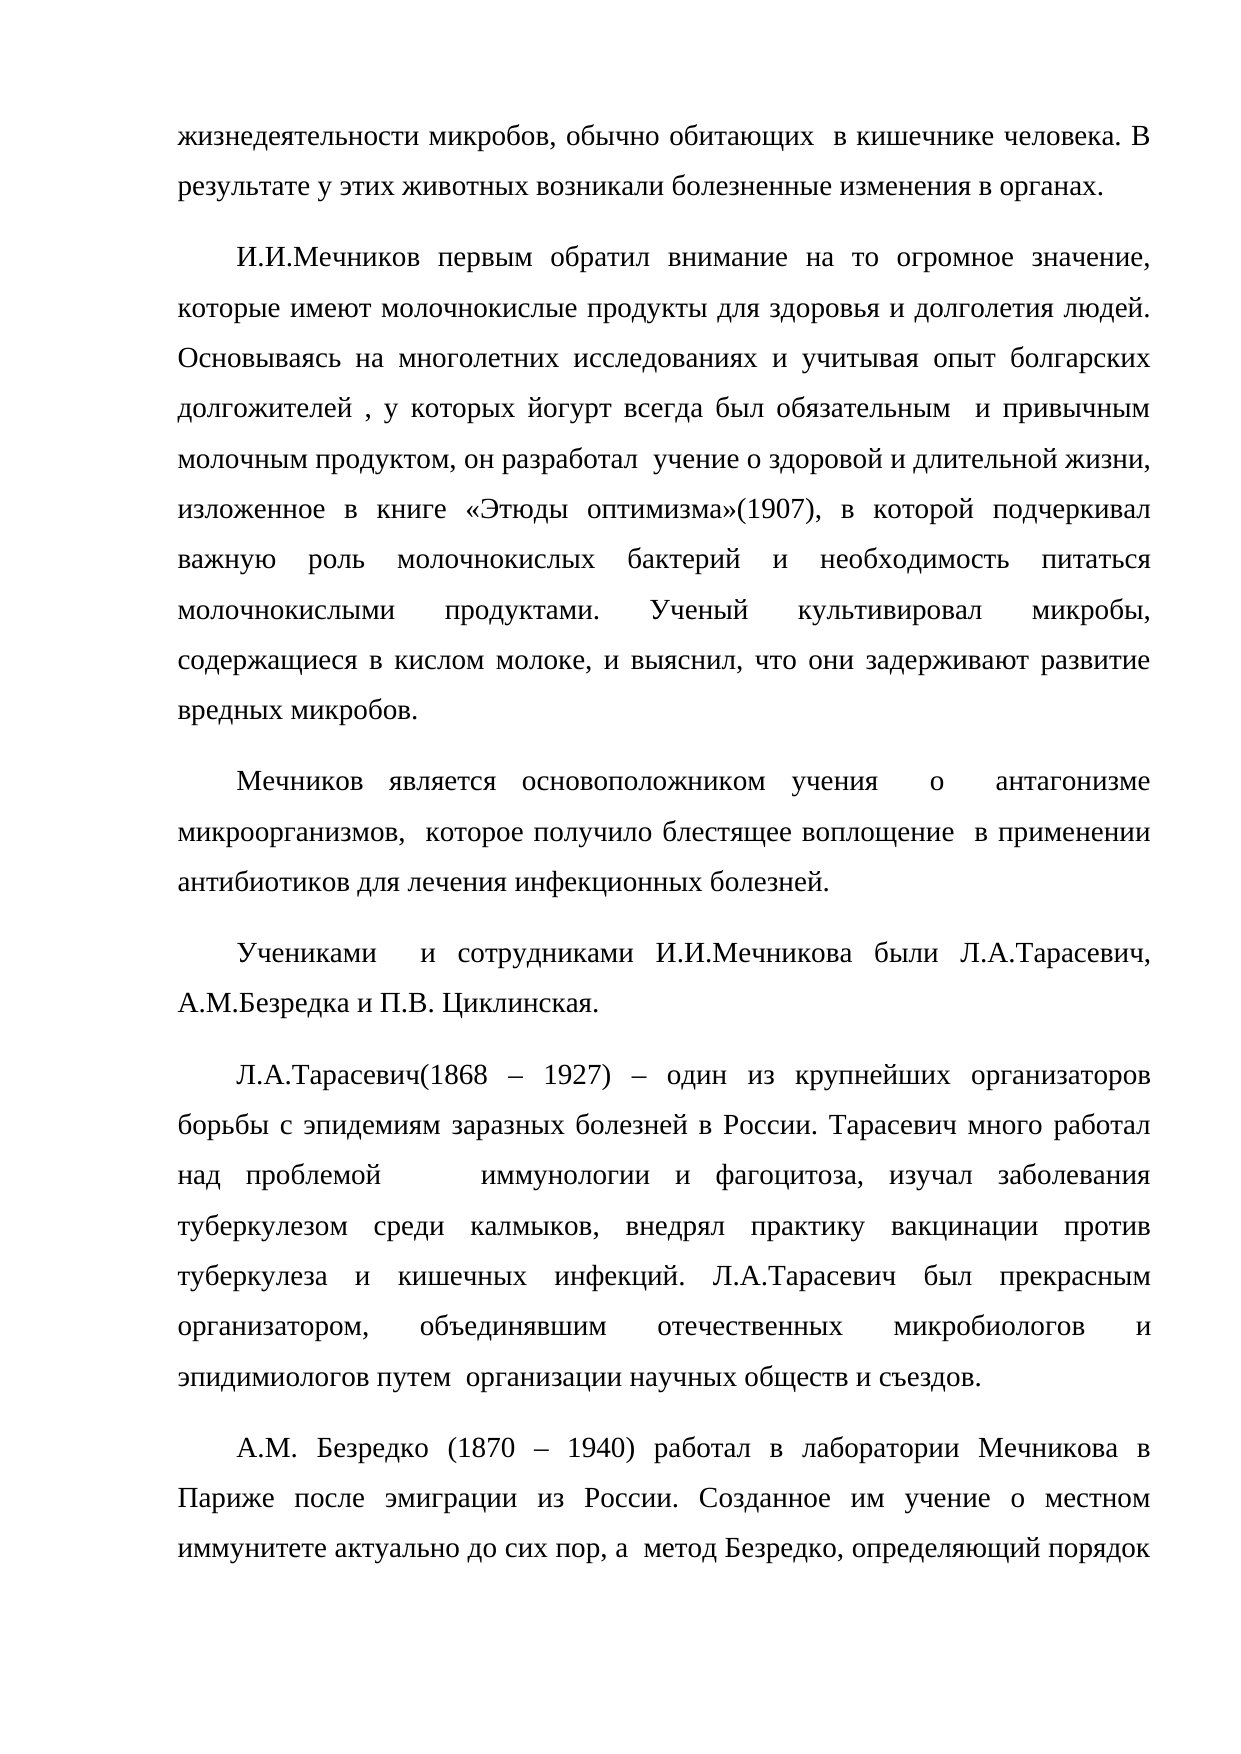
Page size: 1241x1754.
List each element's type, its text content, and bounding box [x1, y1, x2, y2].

text И.И.Мечников первым обратил внимание на то огромное значение, которые имеют молочнокислые продукты для здоровья и долголетия людей. Основываясь на многолетних исследованиях и учитывая опыт болгарских долгожителей , у которых йогурт всегда был обязательным и привычным молочным продуктом, он разработал учение о здоровой и длительной жизни, изложенное в книге «Этюды оптимизма»(1907), в которой подчеркивал важную роль молочнокислых бактерий и необходимость питаться молочнокислыми продуктами. Ученый культивировал микробы, содержащиеся в кислом молоке, и выяснил, что они задерживают развитие вредных микробов. [177, 239, 1152, 726]
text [177, 118, 1152, 202]
text Л.А.Тарасевич(1868 – 1927) – один из крупнейших организаторов борьбы с эпидемиям заразных болезней в России. Тарасевич много работал над проблемой иммунологии и фагоцитоза, изучал заболевания туберкулезом среди калмыков, внедрял практику вакцинации против туберкулеза и кишечных инфекций. Л.А.Тарасевич был прекрасным организатором, объединявшим отечественных микробиологов и эпидимиологов путем организации научных обществ и съездов. [177, 1057, 1152, 1392]
text Мечников является основоположником учения о антагонизме микроорганизмов, которое получило блестящее воплощение в применении антибиотиков для лечения инфекционных болезней. [177, 763, 1152, 898]
text Учениками и сотрудниками И.И.Мечникова были Л.А.Тарасевич, А.М.Безредка и П.В. Циклинская. [177, 935, 1152, 1019]
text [177, 1430, 1152, 1564]
